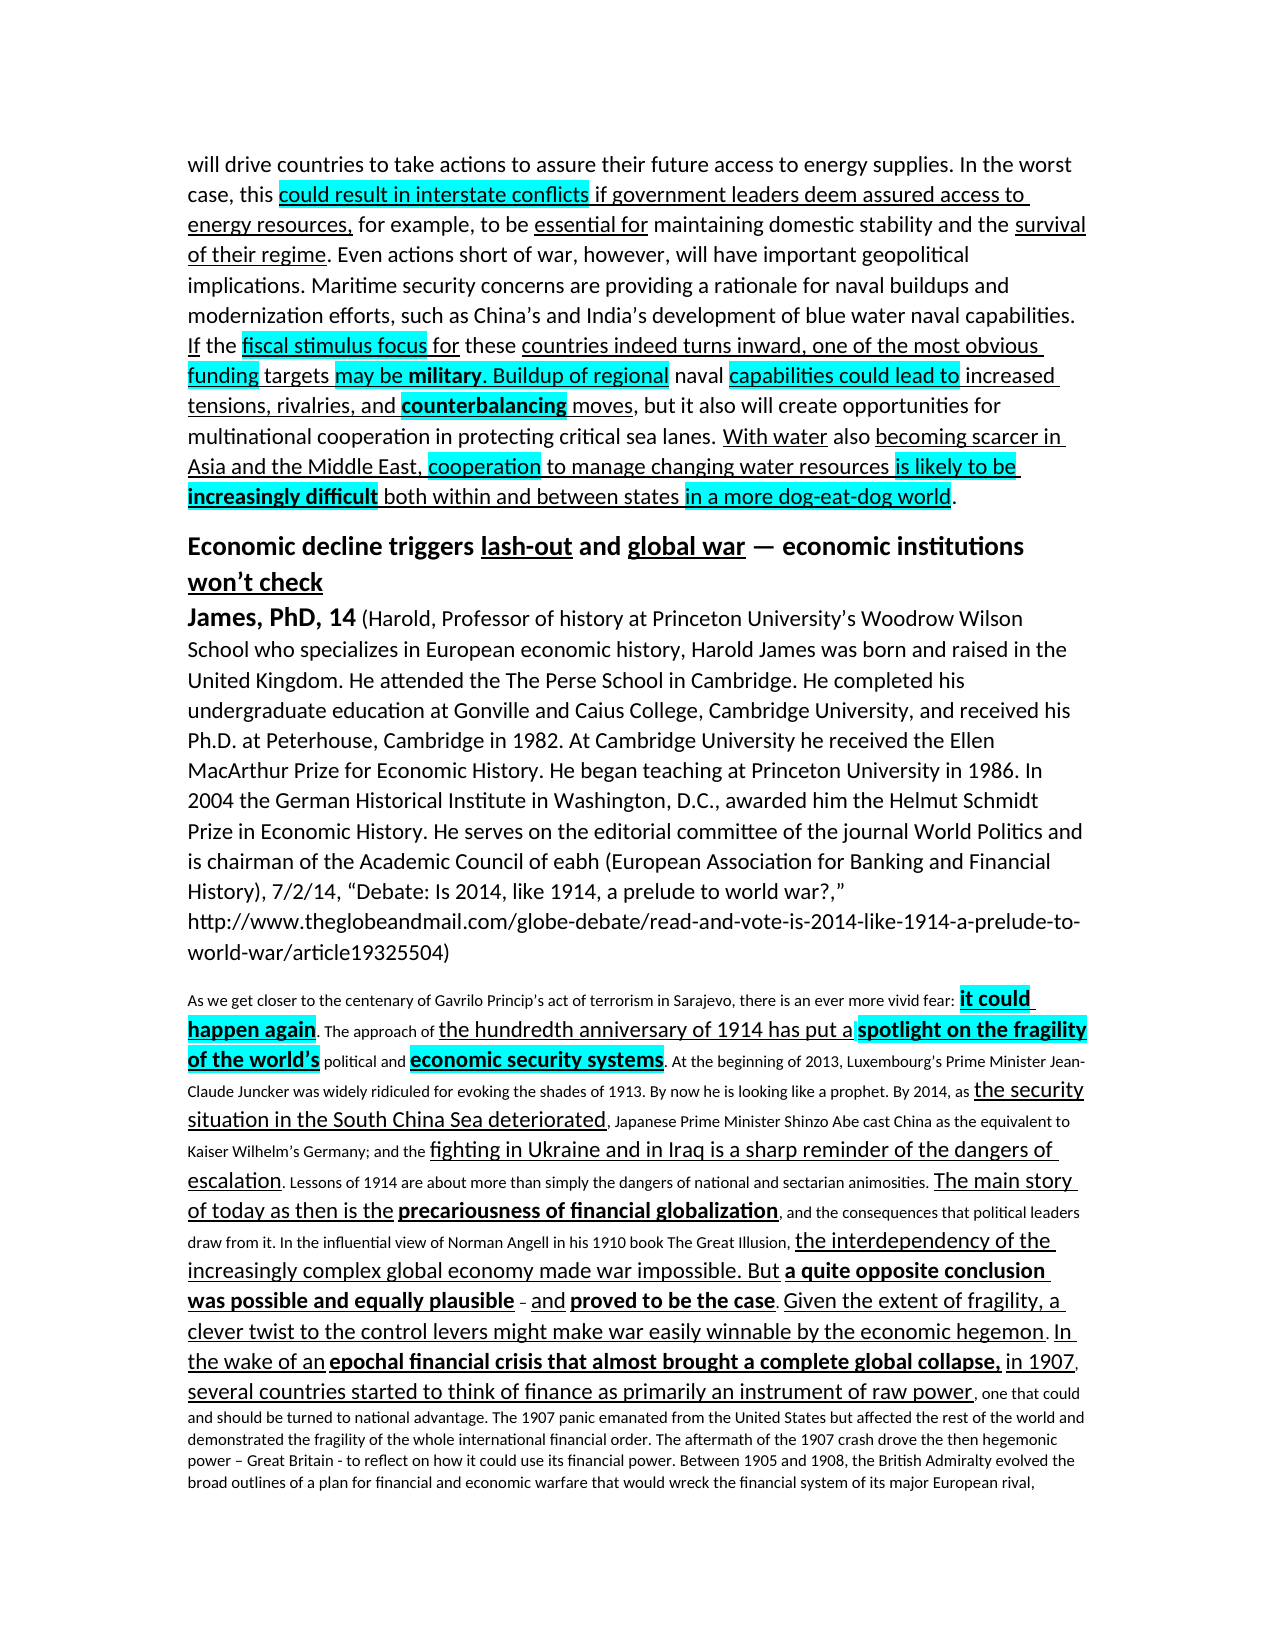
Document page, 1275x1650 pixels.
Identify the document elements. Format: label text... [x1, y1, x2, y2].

subtitle Economic decline triggers lash-out and global war — economic institutions won’t check [187, 529, 1087, 598]
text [187, 984, 1087, 1493]
text James, PhD, 14 (Harold, Professor of history at Princeton University’s Woodrow Wilson School who specializes in European economic history, Harold James was born and raised in the United Kingdom. He attended the The Perse School in Cambridge. He completed his undergraduate education at Gonville and Caius College, Cambridge University, and received his Ph.D. at Peterhouse, Cambridge in 1982. At Cambridge University he received the Ellen MacArthur Prize for Economic History. He began teaching at Princeton University in 1986. In 2004 the German Historical Institute in Washington, D.C., awarded him the Helmut Schmidt Prize in Economic History. He serves on the editorial committee of the journal World Politics and is chairman of the Academic Council of eabh (European Association for Banking and Financial History), 7/2/14, “Debate: Is 2014, like 1914, a prelude to world war?,” http://www.theglobeandmail.com/globe-debate/read-and-vote-is-2014-like-1914-a-prelude-to-world-war/article19325504) [187, 600, 1087, 966]
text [187, 150, 1087, 510]
